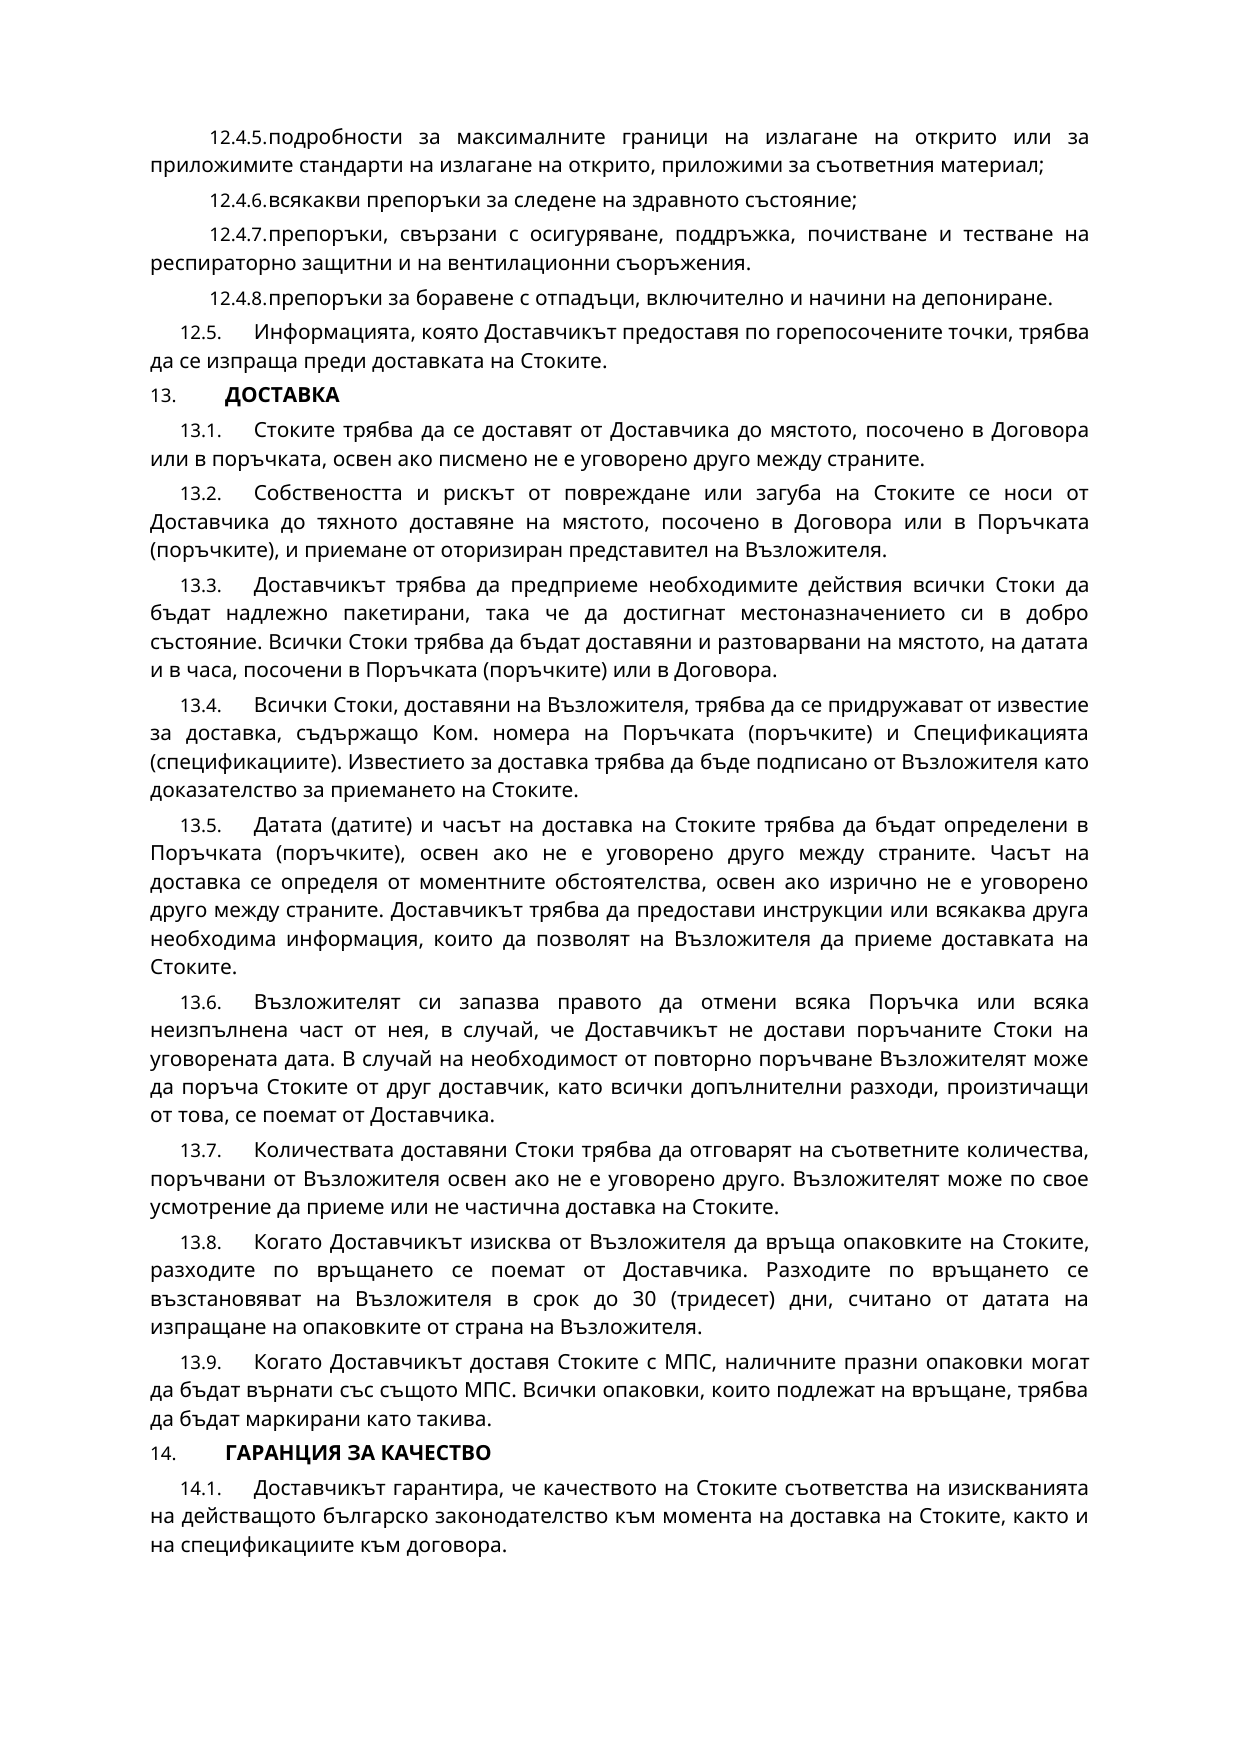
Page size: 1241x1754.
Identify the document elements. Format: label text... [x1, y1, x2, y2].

list Собствеността и рискът от повреждане или загуба на Стоките се носи от Доставчика до тяхното доставяне на мястото, посочено в Договора или в Поръчката (поръчките), и приемане от оторизиран представител на Възложителя. [150, 478, 1090, 564]
list Когато Доставчикът доставя Стоките с МПС, наличните празни опаковки могат да бъдат върнати със същото МПС. Всички опаковки, които подлежат на връщане, трябва да бъдат маркирани като такива. [150, 1347, 1090, 1432]
list Количествата доставяни Стоки трябва да отговарят на съответните количества, поръчвани от Възложителя освен ако не е уговорено друго. Възложителят може по свое усмотрение да приеме или не частична доставка на Стоките. [150, 1135, 1090, 1221]
list ДОСТАВКА [150, 381, 1090, 409]
list Всички Стоки, доставяни на Възложителя, трябва да се придружават от известие за доставка, съдържащо Ком. номера на Поръчката (поръчките) и Спецификацията (спецификациите). Известието за доставка трябва да бъде подписано от Възложителя като доказателство за приемането на Стоките. [150, 690, 1090, 804]
list Доставчикът трябва да предприеме необходимите действия всички Стоки да бъдат надлежно пакетирани, така че да достигнат местоназначението си в добро състояние. Всички Стоки трябва да бъдат доставяни и разтоварвани на мястото, на датата и в часа, посочени в Поръчката (поръчките) или в Договора. [150, 570, 1090, 684]
list препоръки за боравене с отпадъци, включително и начини на депониране. [150, 283, 1090, 311]
list подробности за максималните граници на излагане на открито или за приложимите стандарти на излагане на открито, приложими за съответния материал; [150, 122, 1090, 179]
list препоръки, свързани с осигуряване, поддръжка, почистване и тестване на респираторно защитни и на вентилационни съоръжения. [150, 219, 1090, 276]
list Доставчикът гарантира, че качеството на Стоките съответства на изискванията на действащото българско законодателство към момента на доставка на Стоките, както и на спецификациите към договора. [150, 1473, 1090, 1558]
list Когато Доставчикът изисква от Възложителя да връща опаковките на Стоките, разходите по връщането се поемат от Доставчика. Разходите по връщането се възстановяват на Възложителя в срок до 30 (тридесет) дни, считано от датата на изпращане на опаковките от страна на Възложителя. [150, 1227, 1090, 1341]
list Възложителят си запазва правото да отмени всяка Поръчка или всяка неизпълнена част от нея, в случай, че Доставчикът не достави поръчаните Стоки на уговорената дата. В случай на необходимост от повторно поръчване Възложителят може да поръча Стоките от друг доставчик, като всички допълнителни разходи, произтичащи от това, се поемат от Доставчика. [150, 987, 1090, 1129]
list ГАРАНЦИЯ ЗА КАЧЕСТВО [150, 1438, 1090, 1467]
list Информацията, която Доставчикът предоставя по горепосочените точки, трябва да се изпраща преди доставката на Стоките. [150, 317, 1090, 374]
list Датата (датите) и часът на доставка на Стоките трябва да бъдат определени в Поръчката (поръчките), освен ако не е уговорено друго между страните. Часът на доставка се определя от моментните обстоятелства, освен ако изрично не е уговорено друго между страните. Доставчикът трябва да предостави инструкции или всякаква друга необходима информация, които да позволят на Възложителя да приеме доставката на Стоките. [150, 810, 1090, 981]
list всякакви препоръки за следене на здравното състояние; [150, 185, 1090, 213]
list Стоките трябва да се доставят от Доставчика до мястото, посочено в Договора или в поръчката, освен ако писмено не е уговорено друго между страните. [150, 415, 1090, 472]
